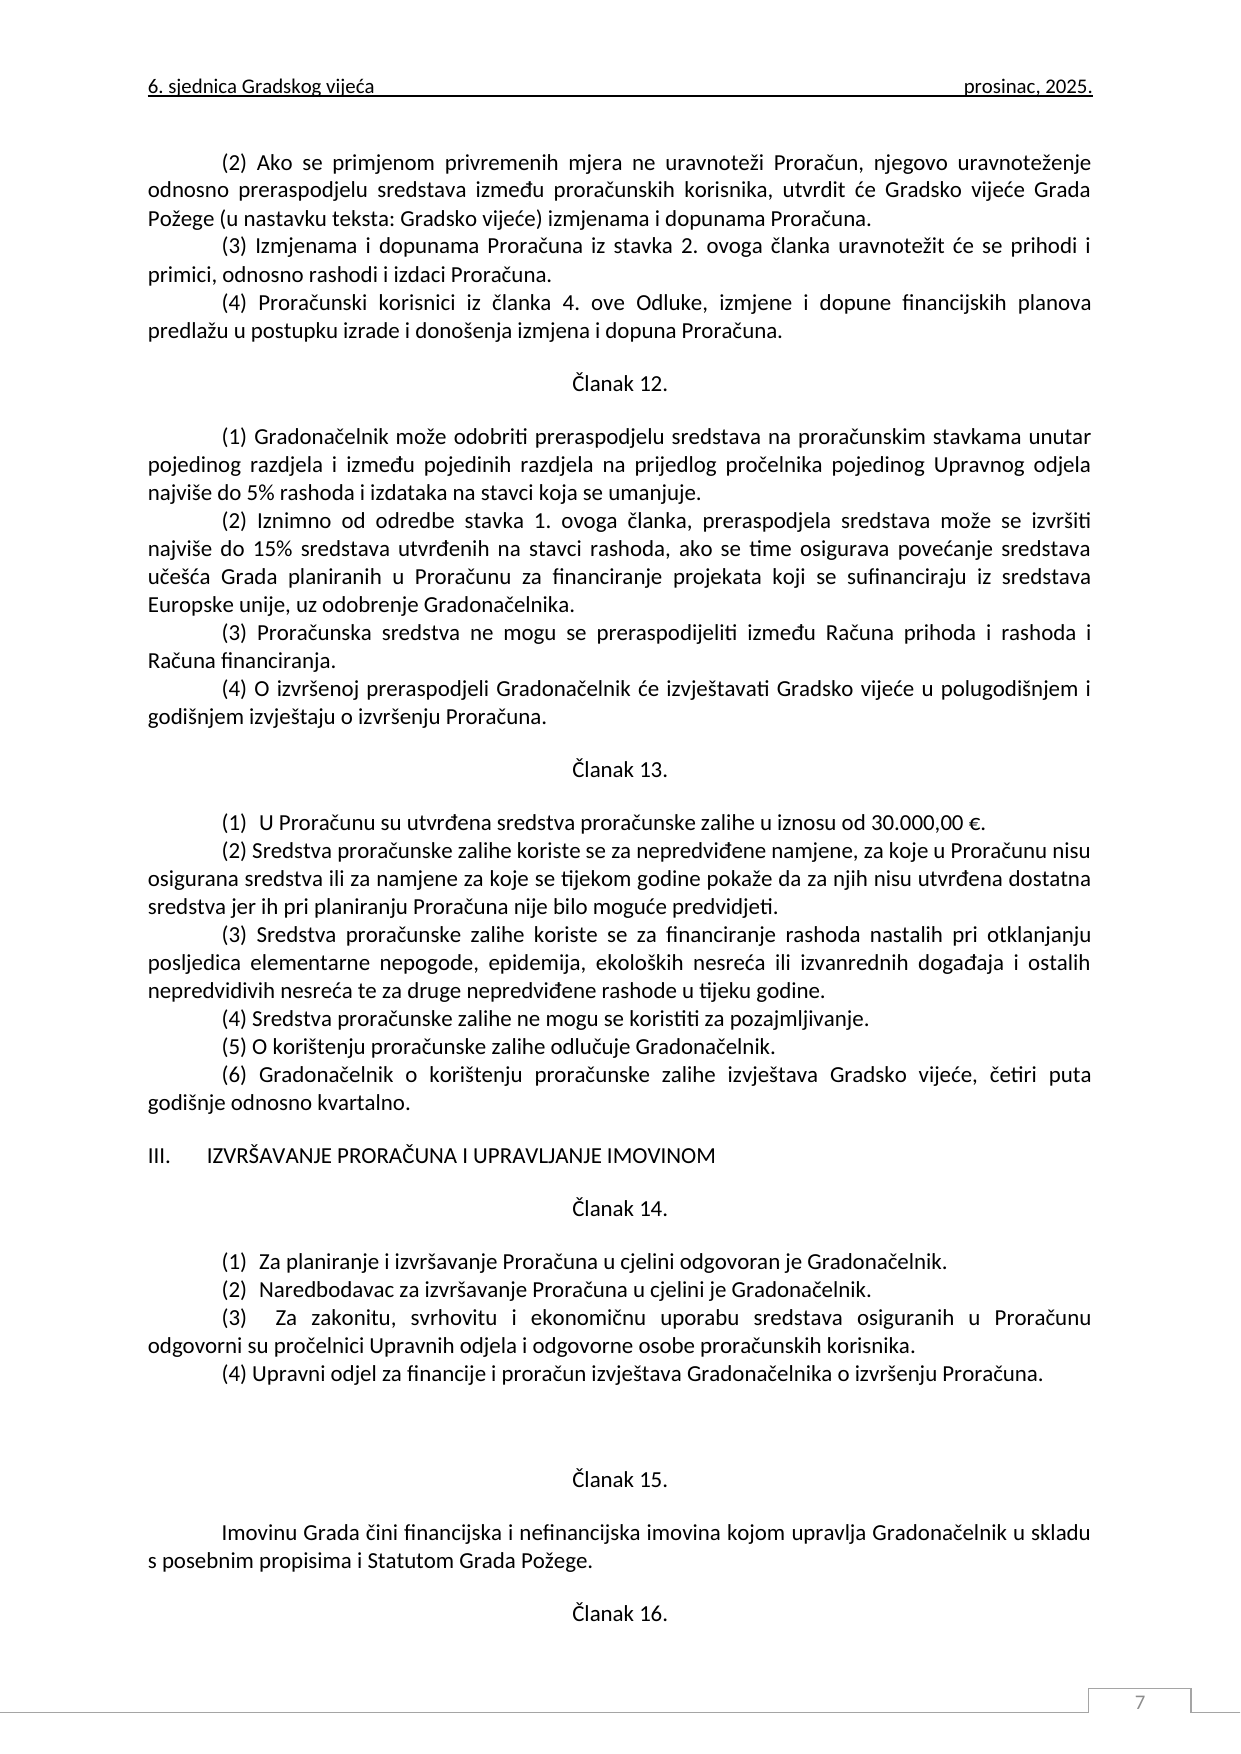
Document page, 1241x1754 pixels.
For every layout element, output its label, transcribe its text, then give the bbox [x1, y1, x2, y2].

text (6) Gradonačelnik o korištenju proračunske zalihe izvještava Gradsko vijeće, četiri puta godišnje odnosno kvartalno. [148, 1060, 1093, 1116]
text Imovinu Grada čini financijska i nefinancijska imovina kojom upravlja Gradonačelnik u skladu s posebnim propisima i Statutom Grada Požege. [148, 1518, 1093, 1574]
text (4) Proračunski korisnici iz članka 4. ove Odluke, izmjene i dopune financijskih planova predlažu u postupku izrade i donošenja izmjena i dopuna Proračuna. [148, 288, 1093, 344]
text (3) Za zakonitu, svrhovitu i ekonomičnu uporabu sredstava osiguranih u Proračunu odgovorni su pročelnici Upravnih odjela i odgovorne osobe proračunskih korisnika. [148, 1303, 1093, 1359]
text (4) O izvršenoj preraspodjeli Gradonačelnik će izvještavati Gradsko vijeće u polugodišnjem i godišnjem izvještaju o izvršenju Proračuna. [148, 674, 1093, 730]
text (4) Sredstva proračunske zalihe ne mogu se koristiti za pozajmljivanje. [148, 1004, 1093, 1032]
list Za planiranje i izvršavanje Proračuna u cjelini odgovoran je Gradonačelnik. [221, 1247, 1093, 1275]
text Članak 12. [148, 369, 1093, 397]
text Članak 16. [148, 1599, 1093, 1627]
text (4) Upravni odjel za financije i proračun izvještava Gradonačelnika o izvršenju Proračuna. [148, 1359, 1093, 1387]
text (3) Proračunska sredstva ne mogu se preraspodijeliti između Računa prihoda i rashoda i Računa financiranja. [148, 618, 1093, 674]
text Članak 13. [148, 755, 1093, 783]
list (1) Gradonačelnik može odobriti preraspodjelu sredstava na proračunskim stavkama unutar pojedinog razdjela i između pojedinih razdjela na prijedlog pročelnika pojedinog Upravnog odjela najviše do 5% rashoda i izdataka na stavci koja se umanjuje. [148, 422, 1093, 506]
list Naredbodavac za izvršavanje Proračuna u cjelini je Gradonačelnik. [221, 1275, 1093, 1303]
text (2) Iznimno od odredbe stavka 1. ovoga članka, preraspodjela sredstava može se izvršiti najviše do 15% sredstava utvrđenih na stavci rashoda, ako se time osigurava povećanje sredstava učešća Grada planiranih u Proračunu za financiranje projekata koji se sufinanciraju iz sredstava Europske unije, uz odobrenje Gradonačelnika. [148, 506, 1093, 618]
text Članak 14. [148, 1194, 1093, 1222]
list U Proračunu su utvrđena sredstva proračunske zalihe u iznosu od 30.000,00 €. [221, 808, 1093, 836]
text (5) O korištenju proračunske zalihe odlučuje Gradonačelnik. [148, 1032, 1093, 1060]
text (2) Sredstva proračunske zalihe koriste se za nepredviđene namjene, za koje u Proračunu nisu osigurana sredstva ili za namjene za koje se tijekom godine pokaže da za njih nisu utvrđena dostatna sredstva jer ih pri planiranju Proračuna nije bilo moguće predvidjeti. [148, 836, 1093, 920]
text (2) Ako se primjenom privremenih mjera ne uravnoteži Proračun, njegovo uravnoteženje odnosno preraspodjelu sredstava između proračunskih korisnika, utvrdit će Gradsko vijeće Grada Požege (u nastavku teksta: Gradsko vijeće) izmjenama i dopunama Proračuna. [148, 148, 1093, 232]
text Članak 15. [148, 1465, 1093, 1493]
text III. IZVRŠAVANJE PRORAČUNA I UPRAVLJANJE IMOVINOM [148, 1141, 1093, 1169]
text (3) Izmjenama i dopunama Proračuna iz stavka 2. ovoga članka uravnotežit će se prihodi i primici, odnosno rashodi i izdaci Proračuna. [148, 232, 1093, 288]
text (3) Sredstva proračunske zalihe koriste se za financiranje rashoda nastalih pri otklanjanju posljedica elementarne nepogode, epidemija, ekoloških nesreća ili izvanrednih događaja i ostalih nepredvidivih nesreća te za druge nepredviđene rashode u tijeku godine. [148, 920, 1093, 1004]
